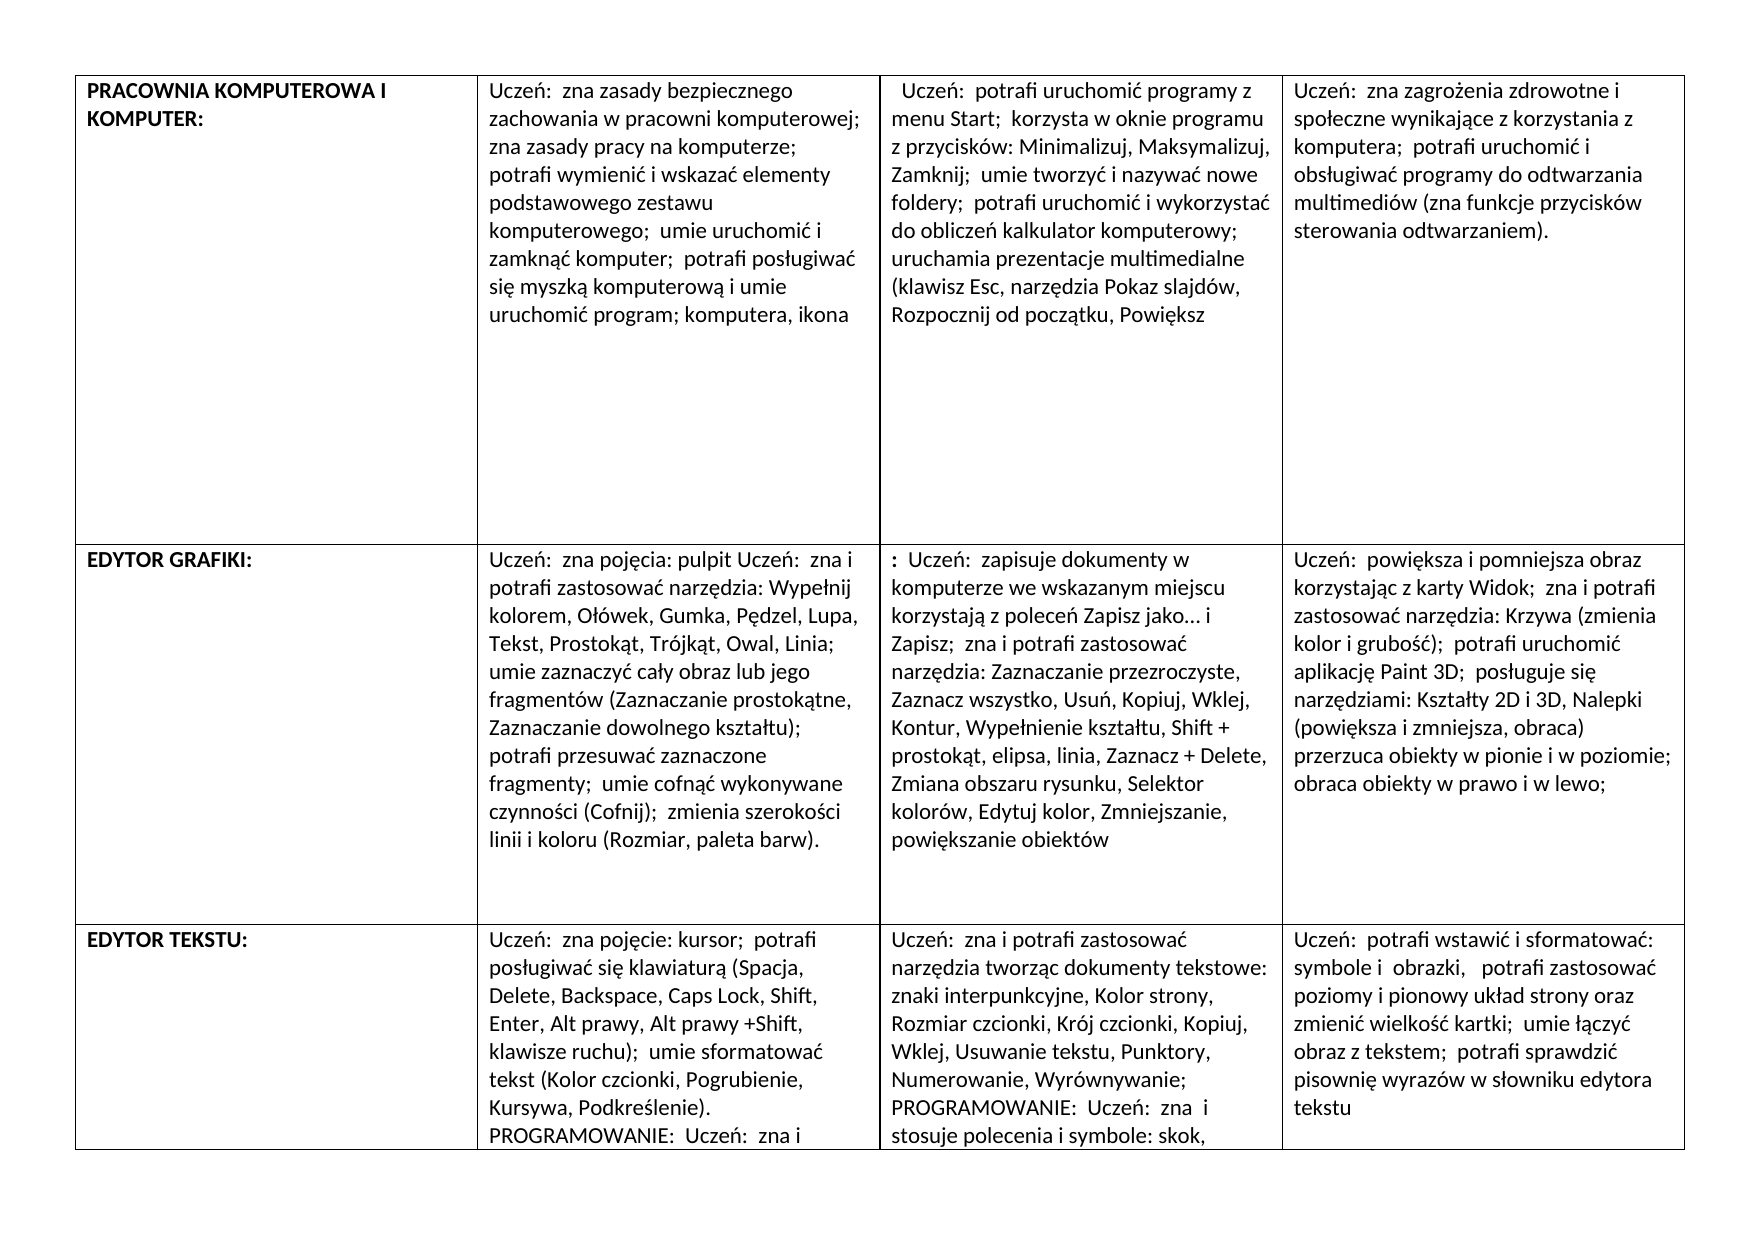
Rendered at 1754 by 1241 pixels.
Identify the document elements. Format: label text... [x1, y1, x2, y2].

table_cell : Uczeń: zapisuje dokumenty w komputerze we wskazanym miejscu korzystają z poleceń Zapisz jako… i Zapisz; zna i potrafi zastosować narzędzia: Zaznaczanie przezroczyste, Zaznacz wszystko, Usuń, Kopiuj, Wklej, Kontur, Wypełnienie kształtu, Shift + prostokąt, elipsa, linia, Zaznacz + Delete, Zmiana obszaru rysunku, Selektor kolorów, Edytuj kolor, Zmniejszanie, powiększanie obiektów [881, 545, 1282, 924]
table_cell Uczeń: zna zagrożenia zdrowotne i społeczne wynikające z korzystania z komputera; potrafi uruchomić i obsługiwać programy do odtwarzania multimediów (zna funkcje przycisków sterowania odtwarzaniem). [1283, 76, 1684, 544]
table_cell PRACOWNIA KOMPUTEROWA I KOMPUTER: [76, 76, 477, 544]
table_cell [1283, 925, 1684, 1149]
table_cell Uczeń: zna pojęcia: pulpit Uczeń: zna i potrafi zastosować narzędzia: Wypełnij kolorem, Ołówek, Gumka, Pędzel, Lupa, Tekst, Prostokąt, Trójkąt, Owal, Linia; umie zaznaczyć cały obraz lub jego fragmentów (Zaznaczanie prostokątne, Zaznaczanie dowolnego kształtu); potrafi przesuwać zaznaczone fragmenty; umie cofnąć wykonywane czynności (Cofnij); zmienia szerokości linii i koloru (Rozmiar, paleta barw). [478, 545, 879, 924]
table_cell Uczeń: potrafi uruchomić programy z menu Start; korzysta w oknie programu z przycisków: Minimalizuj, Maksymalizuj, Zamknij; umie tworzyć i nazywać nowe foldery; potrafi uruchomić i wykorzystać do obliczeń kalkulator komputerowy; uruchamia prezentacje multimedialne (klawisz Esc, narzędzia Pokaz slajdów, Rozpocznij od początku, Powiększ [881, 76, 1282, 544]
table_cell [881, 925, 1282, 1149]
table_cell Uczeń: zna zasady bezpiecznego zachowania w pracowni komputerowej; zna zasady pracy na komputerze; potrafi wymienić i wskazać elementy podstawowego zestawu komputerowego; umie uruchomić i zamknąć komputer; potrafi posługiwać się myszką komputerową i umie uruchomić program; komputera, ikona [478, 76, 879, 544]
table_cell Uczeń: powiększa i pomniejsza obraz korzystając z karty Widok; zna i potrafi zastosować narzędzia: Krzywa (zmienia kolor i grubość); potrafi uruchomić aplikację Paint 3D; posługuje się narzędziami: Kształty 2D i 3D, Nalepki (powiększa i zmniejsza, obraca) przerzuca obiekty w pionie i w poziomie; obraca obiekty w prawo i w lewo; [1283, 545, 1684, 924]
table_cell EDYTOR GRAFIKI: [76, 545, 477, 924]
table_cell EDYTOR TEKSTU: [76, 925, 477, 1149]
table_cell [478, 925, 879, 1149]
